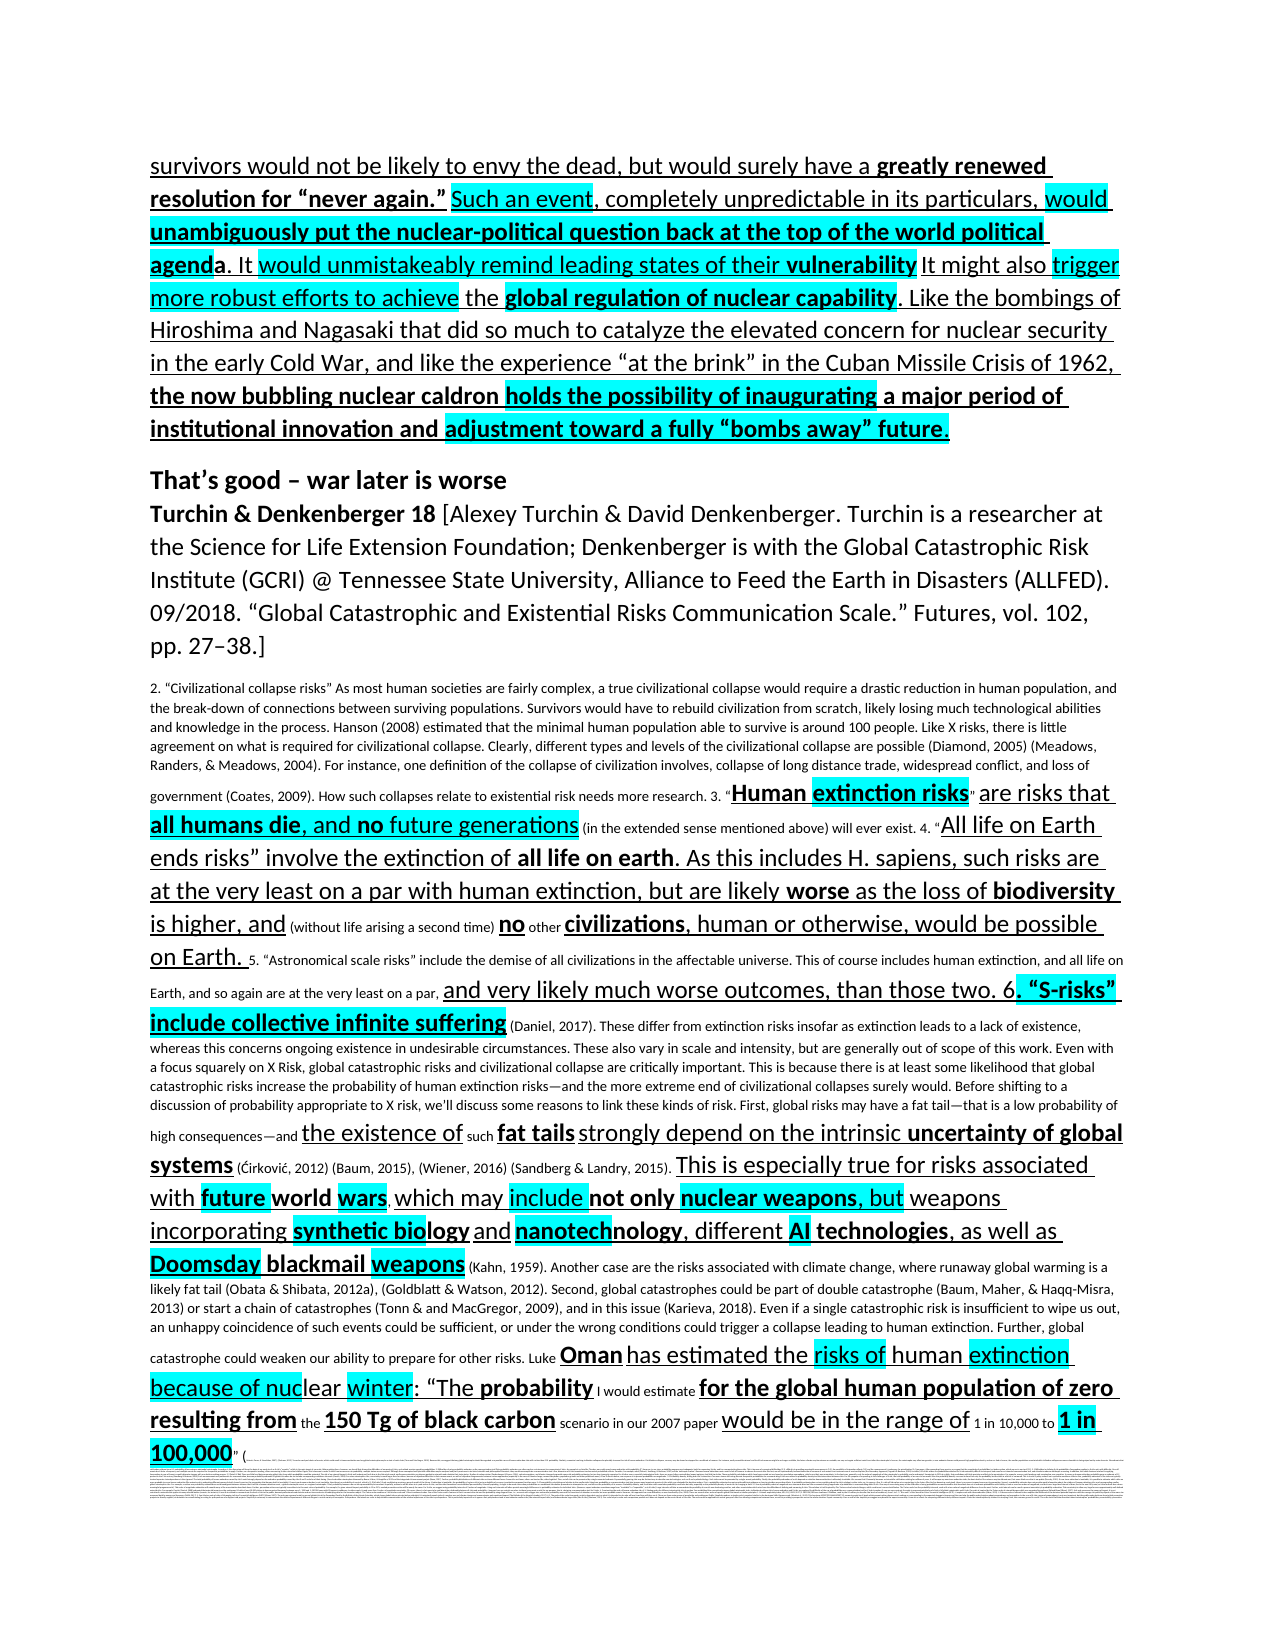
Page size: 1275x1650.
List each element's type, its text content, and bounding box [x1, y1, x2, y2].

subtitle That’s good – war later is worse [150, 463, 1125, 496]
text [150, 680, 1125, 1499]
text Turchin & Denkenberger 18 [Alexey Turchin & David Denkenberger. Turchin is a researcher at the Science for Life Extension Foundation; Denkenberger is with the Global Catastrophic Risk Institute (GCRI) @ Tennessee State University, Alliance to Feed the Earth in Disasters (ALLFED). 09/2018. “Global Catastrophic and Existential Risks Communication Scale.” Futures, vol. 102, pp. 27–38.] [150, 498, 1125, 661]
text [150, 150, 1125, 444]
